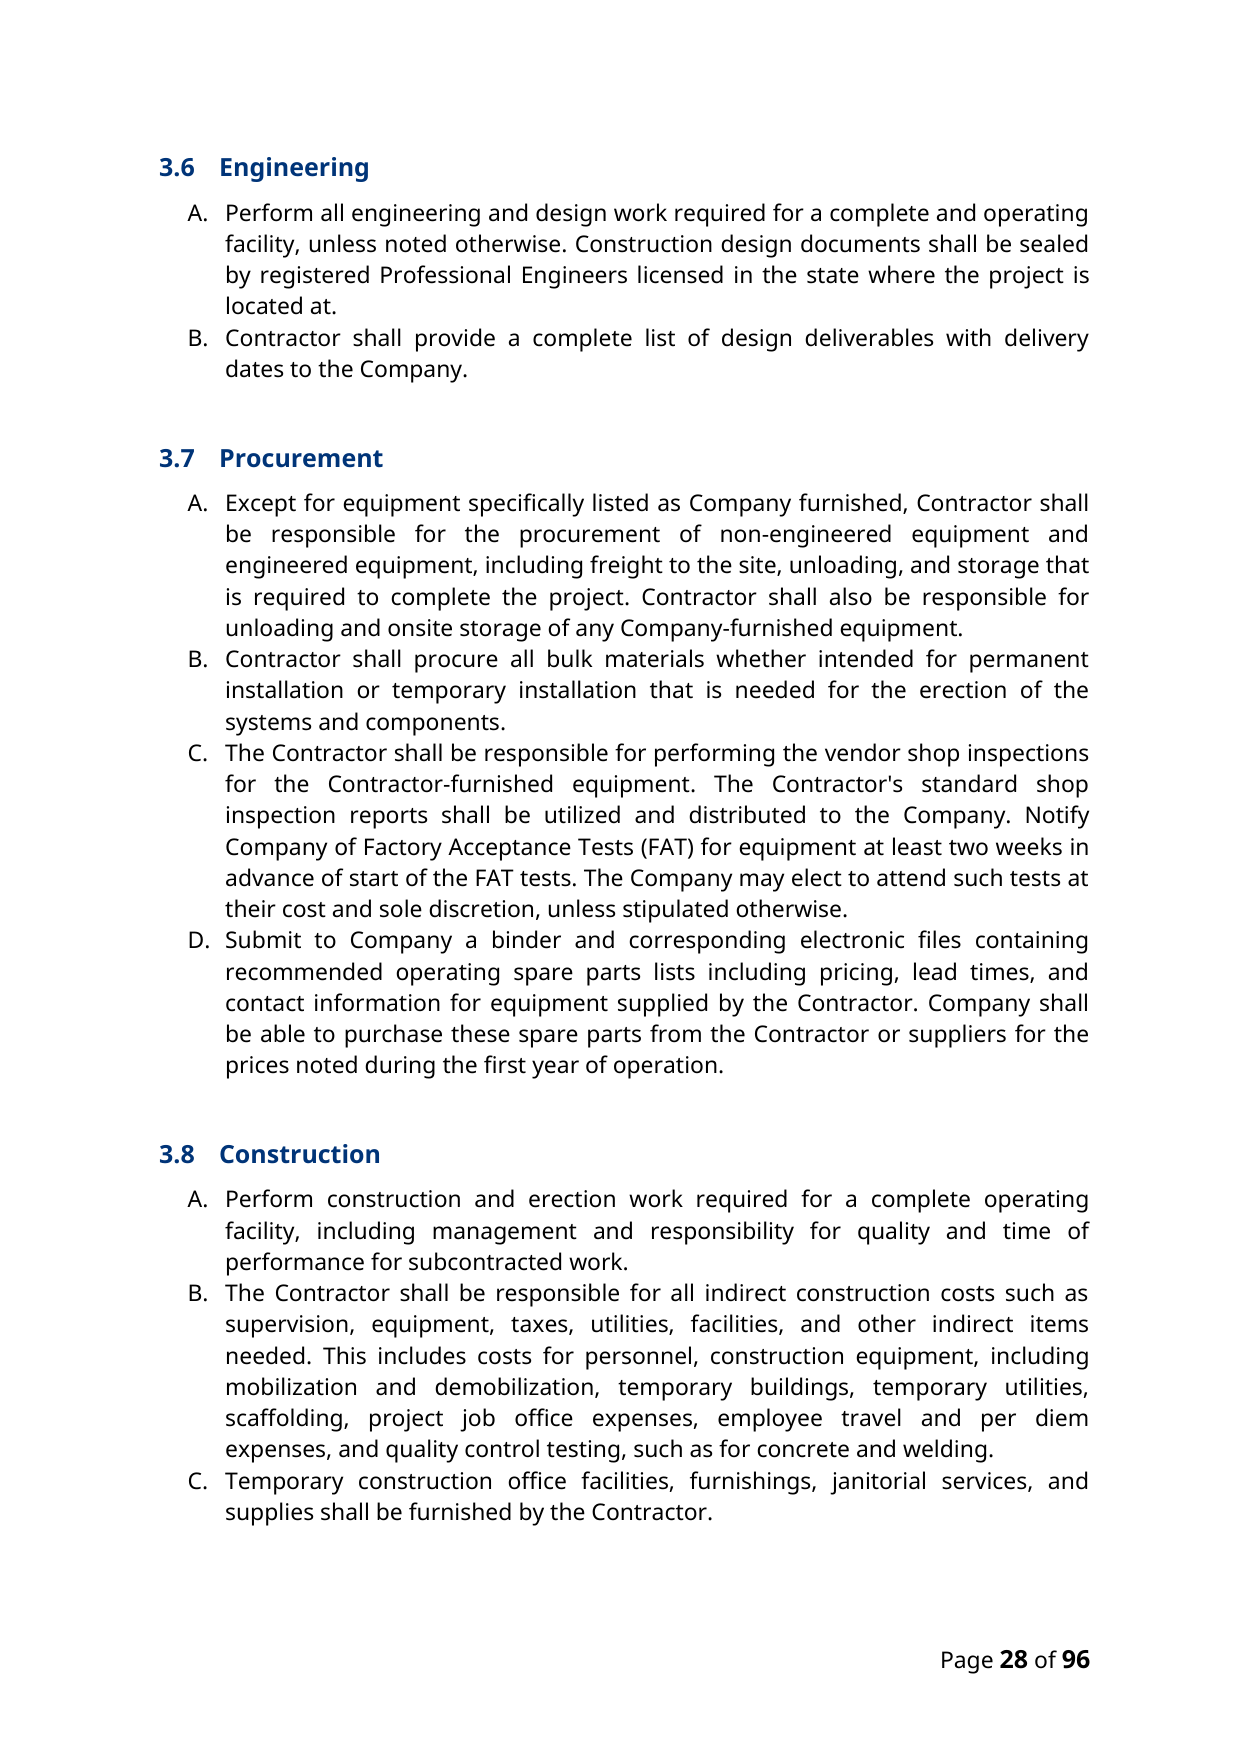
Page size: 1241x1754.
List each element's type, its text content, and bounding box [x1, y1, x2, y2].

list Submit to Company a binder and corresponding electronic files containing recommended operating spare parts lists including pricing, lead times, and contact information for equipment supplied by the Contractor. Company shall be able to purchase these spare parts from the Contractor or suppliers for the prices noted during the first year of operation. [187, 924, 1090, 1081]
subtitle Procurement [159, 440, 1090, 474]
list Contractor shall procure all bulk materials whether intended for permanent installation or temporary installation that is needed for the erection of the systems and components. [187, 643, 1090, 737]
list Except for equipment specifically listed as Company furnished, Contractor shall be responsible for the procurement of non-engineered equipment and engineered equipment, including freight to the site, unloading, and storage that is required to complete the project. Contractor shall also be responsible for unloading and onsite storage of any Company-furnished equipment. [187, 487, 1090, 643]
subtitle Construction [159, 1137, 1090, 1171]
list The Contractor shall be responsible for all indirect construction costs such as supervision, equipment, taxes, utilities, facilities, and other indirect items needed. This includes costs for personnel, construction equipment, including mobilization and demobilization, temporary buildings, temporary utilities, scaffolding, project job office expenses, employee travel and per diem expenses, and quality control testing, such as for concrete and welding. [187, 1277, 1090, 1465]
list The Contractor shall be responsible for performing the vendor shop inspections for the Contractor-furnished equipment. The Contractor's standard shop inspection reports shall be utilized and distributed to the Company. Notify Company of Factory Acceptance Tests (FAT) for equipment at least two weeks in advance of start of the FAT tests. The Company may elect to attend such tests at their cost and sole discretion, unless stipulated otherwise. [187, 737, 1090, 924]
list Contractor shall provide a complete list of design deliverables with delivery dates to the Company. [187, 322, 1090, 384]
list Perform construction and erection work required for a complete operating facility, including management and responsibility for quality and time of performance for subcontracted work. [187, 1183, 1090, 1277]
list Temporary construction office facilities, furnishings, janitorial services, and supplies shall be furnished by the Contractor. [187, 1465, 1090, 1527]
list Perform all engineering and design work required for a complete and operating facility, unless noted otherwise. Construction design documents shall be sealed by registered Professional Engineers licensed in the state where the project is located at. [187, 197, 1090, 322]
subtitle Engineering [159, 150, 1090, 184]
